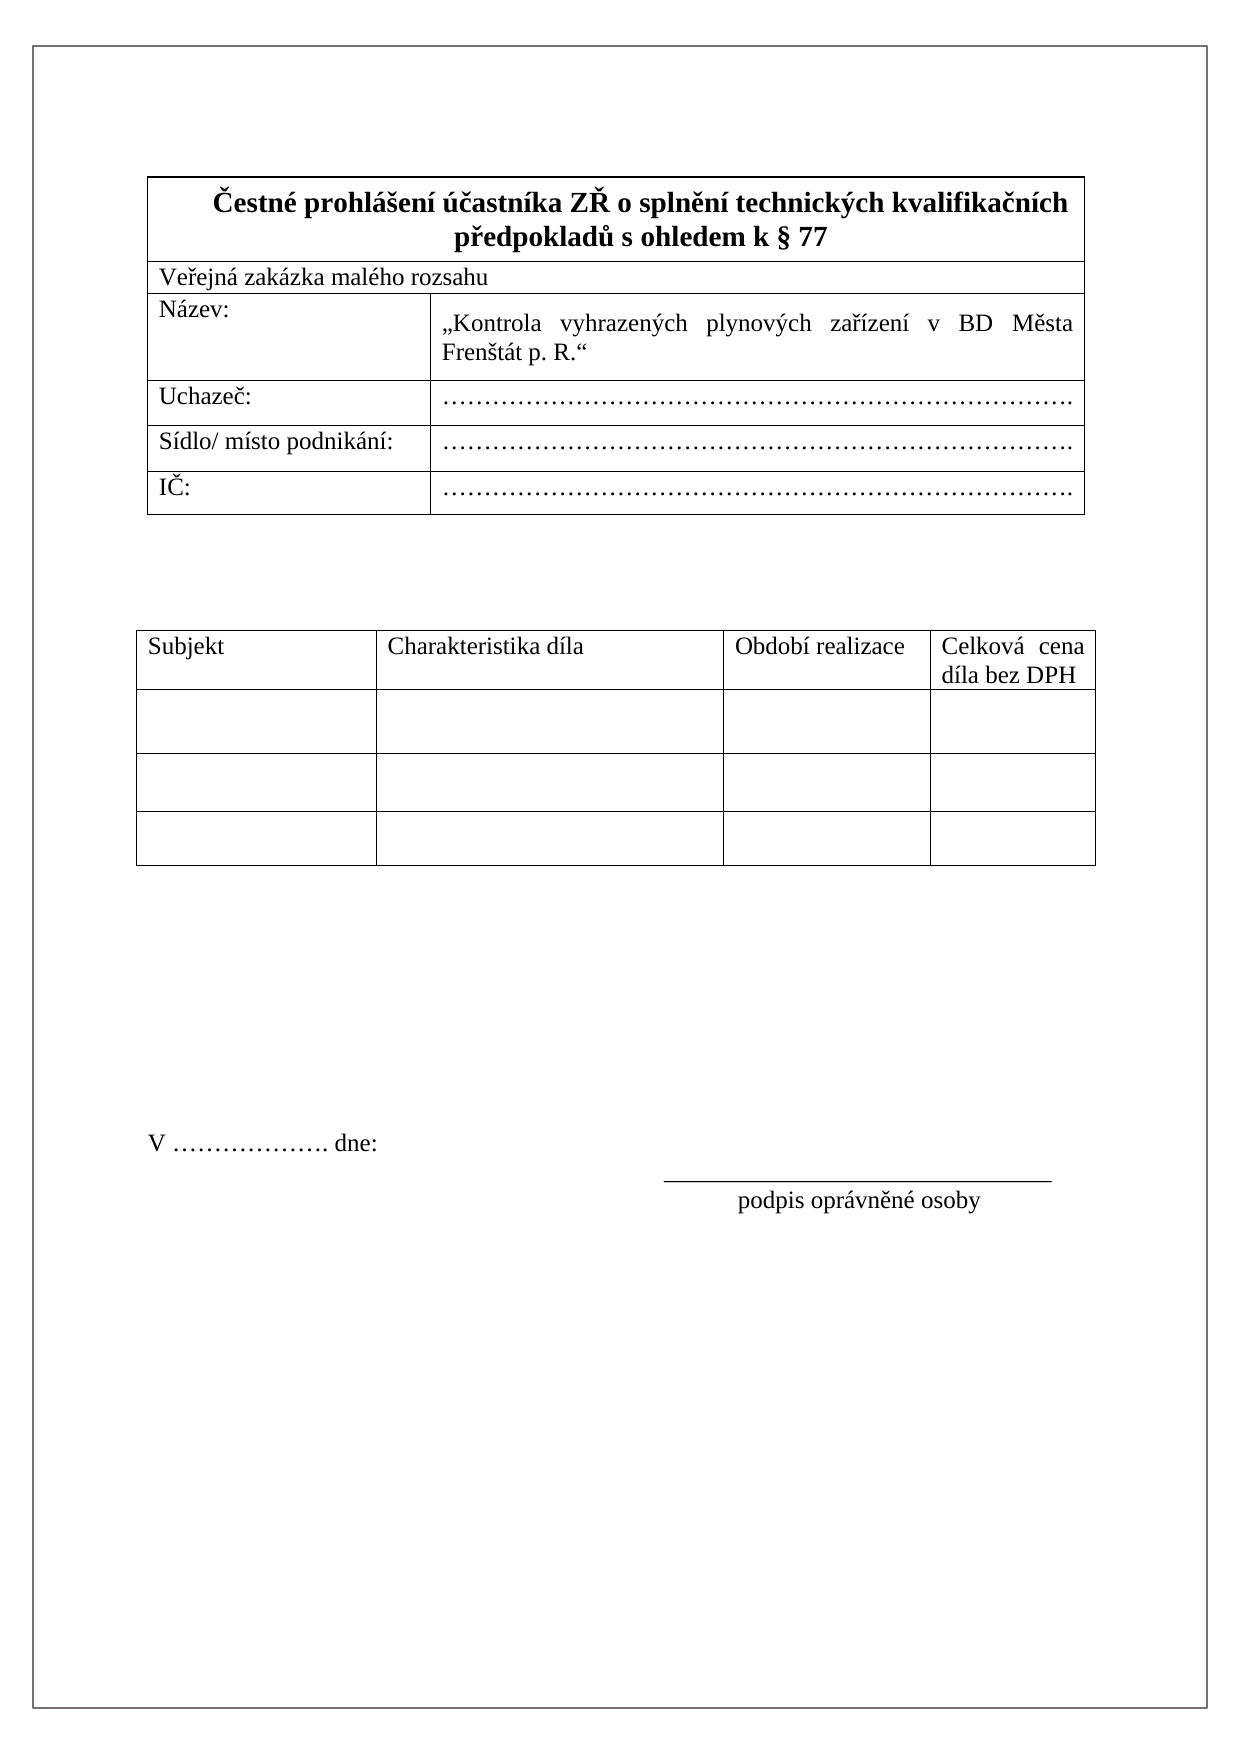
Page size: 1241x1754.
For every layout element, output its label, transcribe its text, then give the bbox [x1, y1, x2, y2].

table_cell [137, 812, 376, 865]
text V ………………. dne: [148, 1128, 1106, 1156]
table_cell [724, 690, 930, 753]
table_cell Uchazeč: [148, 381, 430, 425]
table_cell Sídlo/ místo podnikání: [148, 426, 430, 471]
table_cell …………………………………………………………………. [431, 381, 1084, 425]
table_cell IČ: [148, 472, 430, 514]
table_cell [724, 812, 930, 865]
table_cell [931, 690, 1095, 753]
table_cell [137, 754, 376, 811]
table_cell Název: [148, 294, 430, 380]
table_cell [724, 754, 930, 811]
table_cell …………………………………………………………………. [431, 472, 1084, 514]
table_cell [931, 754, 1095, 811]
table_cell [377, 754, 723, 811]
table_header Subjekt [137, 631, 376, 688]
table_cell [377, 690, 723, 753]
table_header Období realizace [724, 631, 930, 688]
text _______________________________ [148, 1156, 1106, 1185]
table_cell [377, 812, 723, 865]
table_cell Veřejná zakázka malého rozsahu [148, 262, 1084, 293]
text podpis oprávněné osoby [148, 1185, 1106, 1214]
table_cell [137, 690, 376, 753]
table_cell [931, 812, 1095, 865]
table_cell „Kontrola vyhrazených plynových zařízení v BD Města Frenštát p. R.“ [431, 294, 1084, 380]
table_header Čestné prohlášení účastníka ZŘ o splnění technických kvalifikačních předpokladů s ohledem k § 77 [148, 178, 1084, 261]
table_cell …………………………………………………………………. [431, 426, 1084, 471]
table_header Celková cena díla bez DPH [931, 631, 1095, 688]
table_header Charakteristika díla [377, 631, 723, 688]
